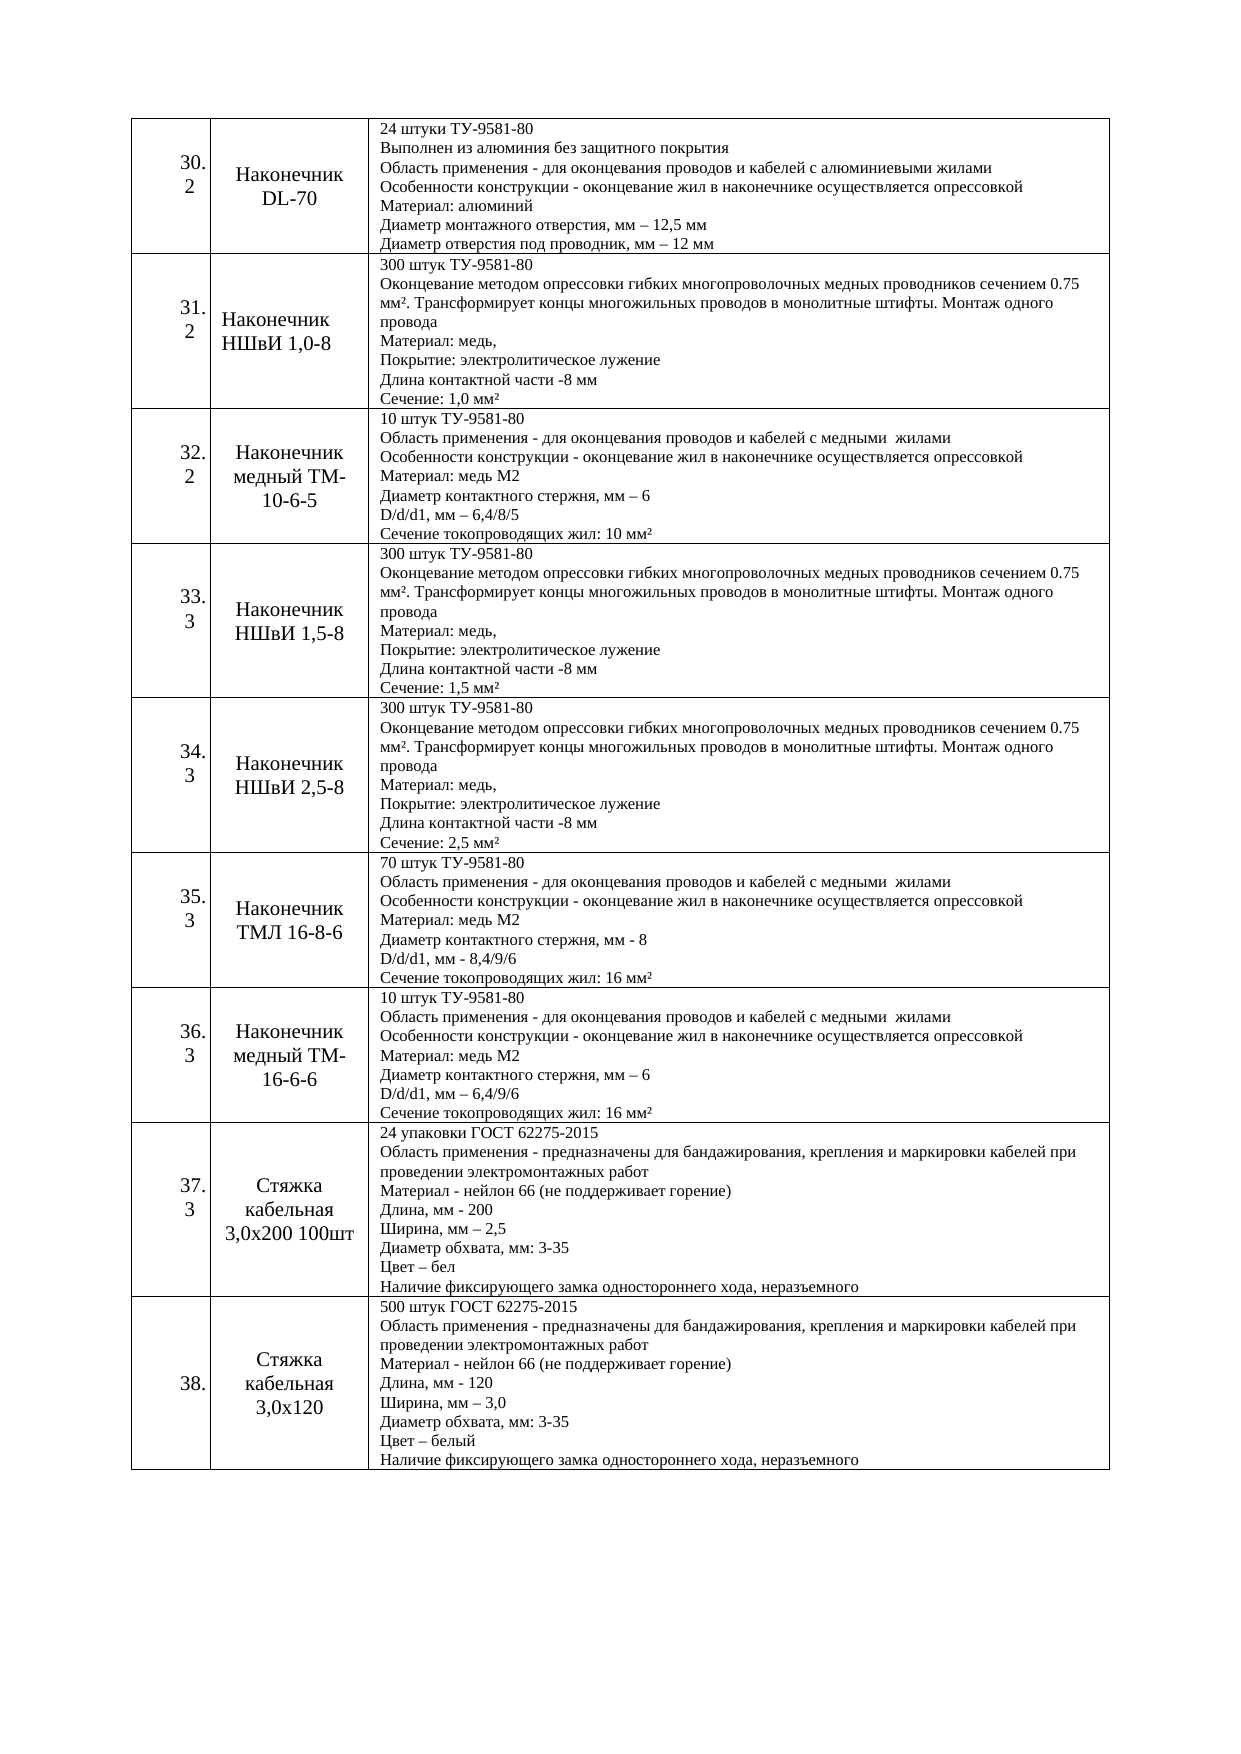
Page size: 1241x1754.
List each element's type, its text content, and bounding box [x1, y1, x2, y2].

table_cell 10 штук ТУ-9581-80 Область применения - для оконцевания проводов и кабелей с медными жилами Особенности конструкции - оконцевание жил в наконечнике осуществляется опрессовкой Материал: медь М2 Диаметр контактного стержня, мм – 6 D/d/d1, мм – 6,4/9/6 Сечение токопроводящих жил: 16 мм² [369, 988, 1109, 1122]
table_cell 36 [132, 1123, 210, 1296]
table_cell 300 штук ТУ-9581-80 Оконцевание методом опрессовки гибких многопроволочных медных проводников сечением 0.75 мм². Трансформирует концы многожильных проводов в монолитные штифты. Монтаж одного провода Материал: медь, Покрытие: электролитическое лужение Длина контактной части -8 мм Сечение: 1,5 мм² [369, 544, 1109, 697]
table_cell Наконечник НШвИ 2,5-8 [211, 698, 368, 852]
table_cell 500 штук ГОСТ 62275-2015 Область применения - предназначены для бандажирования, крепления и маркировки кабелей при проведении электромонтажных работ Материал - нейлон 66 (не поддерживает горение) Длина, мм - 120 Ширина, мм – 3,0 Диаметр обхвата, мм: 3-35 Цвет – белый Наличие фиксирующего замка одностороннего хода, неразъемного [369, 1297, 1109, 1469]
table_cell 10 штук ТУ-9581-80 Область применения - для оконцевания проводов и кабелей с медными жилами Особенности конструкции - оконцевание жил в наконечнике осуществляется опрессовкой Материал: медь М2 Диаметр контактного стержня, мм – 6 D/d/d1, мм – 6,4/8/5 Сечение токопроводящих жил: 10 мм² [369, 409, 1109, 543]
table_cell Стяжка кабельная 3,0x200 100шт [211, 1123, 368, 1296]
table_cell 70 штук ТУ-9581-80 Область применения - для оконцевания проводов и кабелей с медными жилами Особенности конструкции - оконцевание жил в наконечнике осуществляется опрессовкой Материал: медь М2 Диаметр контактного стержня, мм - 8 D/d/d1, мм - 8,4/9/6 Сечение токопроводящих жил: 16 мм² [369, 853, 1109, 987]
table_cell [132, 1297, 210, 1469]
table_cell Наконечник НШвИ 1,0-8 [211, 254, 368, 408]
table_cell Стяжка кабельная 3,0x120 [211, 1297, 368, 1469]
table_cell 30 [132, 544, 210, 697]
table_cell Наконечник ТМЛ 16-8-6 [211, 853, 368, 987]
table_cell 25 [132, 119, 210, 253]
table_cell 28 [132, 254, 210, 408]
table_cell 24 штуки ТУ-9581-80 Выполнен из алюминия без защитного покрытия Область применения - для оконцевания проводов и кабелей с алюминиевыми жилами Особенности конструкции - оконцевание жил в наконечнике осуществляется опрессовкой Материал: алюминий Диаметр монтажного отверстия, мм – 12,5 мм Диаметр отверстия под проводник, мм – 12 мм [369, 119, 1109, 253]
table_cell 34 [132, 853, 210, 987]
table_cell 32 [132, 698, 210, 852]
table_cell Наконечник медный ТМ-16-6-6 [211, 988, 368, 1122]
table_cell Наконечник DL-70 [211, 119, 368, 253]
table_cell Наконечник медный ТМ-10-6-5 [211, 409, 368, 543]
table_cell 300 штук ТУ-9581-80 Оконцевание методом опрессовки гибких многопроволочных медных проводников сечением 0.75 мм². Трансформирует концы многожильных проводов в монолитные штифты. Монтаж одного провода Материал: медь, Покрытие: электролитическое лужение Длина контактной части -8 мм Сечение: 2,5 мм² [369, 698, 1109, 852]
table_cell 35 [132, 988, 210, 1122]
table_cell 29 [132, 409, 210, 543]
table_cell 24 упаковки ГОСТ 62275-2015 Область применения - предназначены для бандажирования, крепления и маркировки кабелей при проведении электромонтажных работ Материал - нейлон 66 (не поддерживает горение) Длина, мм - 200 Ширина, мм – 2,5 Диаметр обхвата, мм: 3-35 Цвет – бел Наличие фиксирующего замка одностороннего хода, неразъемного [369, 1123, 1109, 1296]
table_cell Наконечник НШвИ 1,5-8 [211, 544, 368, 697]
table_cell 300 штук ТУ-9581-80 Оконцевание методом опрессовки гибких многопроволочных медных проводников сечением 0.75 мм². Трансформирует концы многожильных проводов в монолитные штифты. Монтаж одного провода Материал: медь, Покрытие: электролитическое лужение Длина контактной части -8 мм Сечение: 1,0 мм² [369, 254, 1109, 408]
